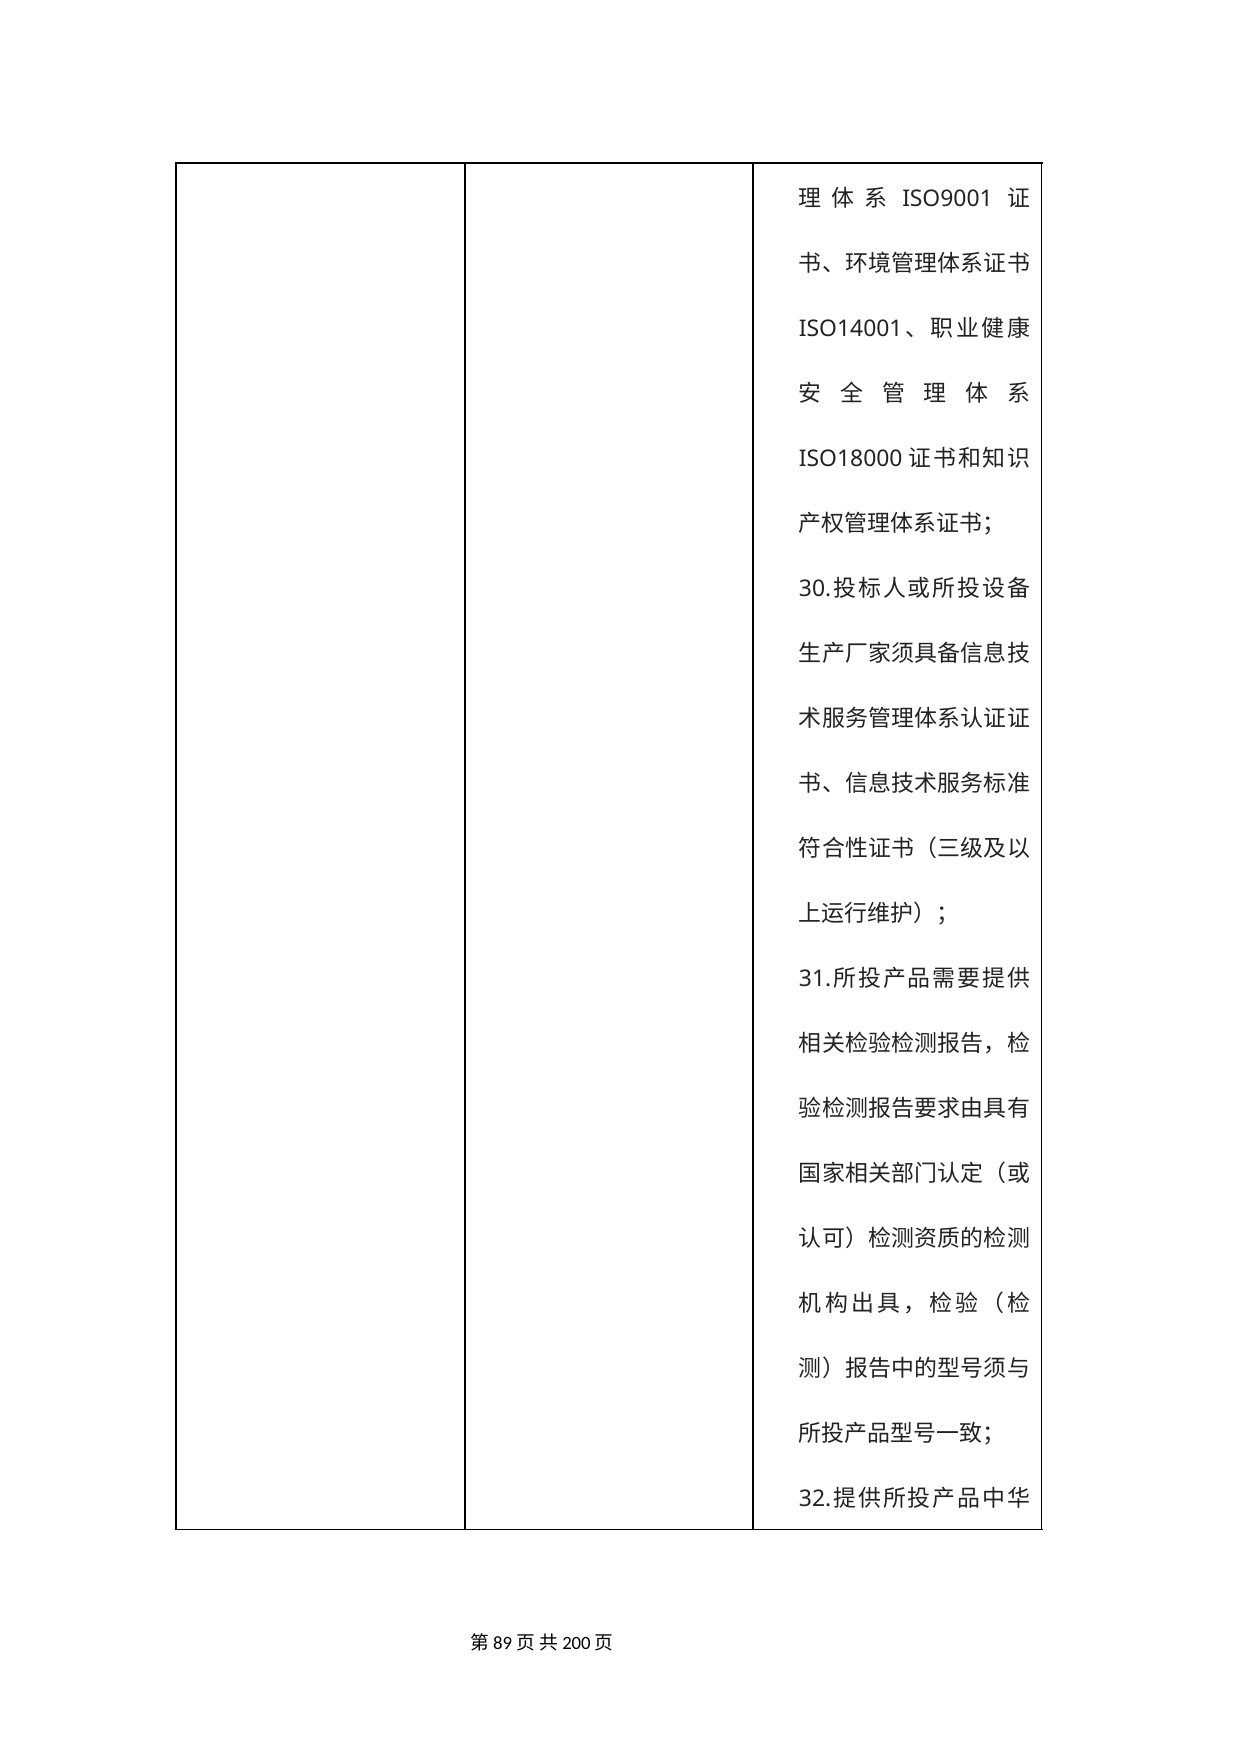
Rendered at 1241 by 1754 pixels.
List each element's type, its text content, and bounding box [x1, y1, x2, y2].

table_cell 1 [177, 164, 464, 1528]
table_cell [466, 164, 752, 1528]
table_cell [754, 164, 1041, 1528]
